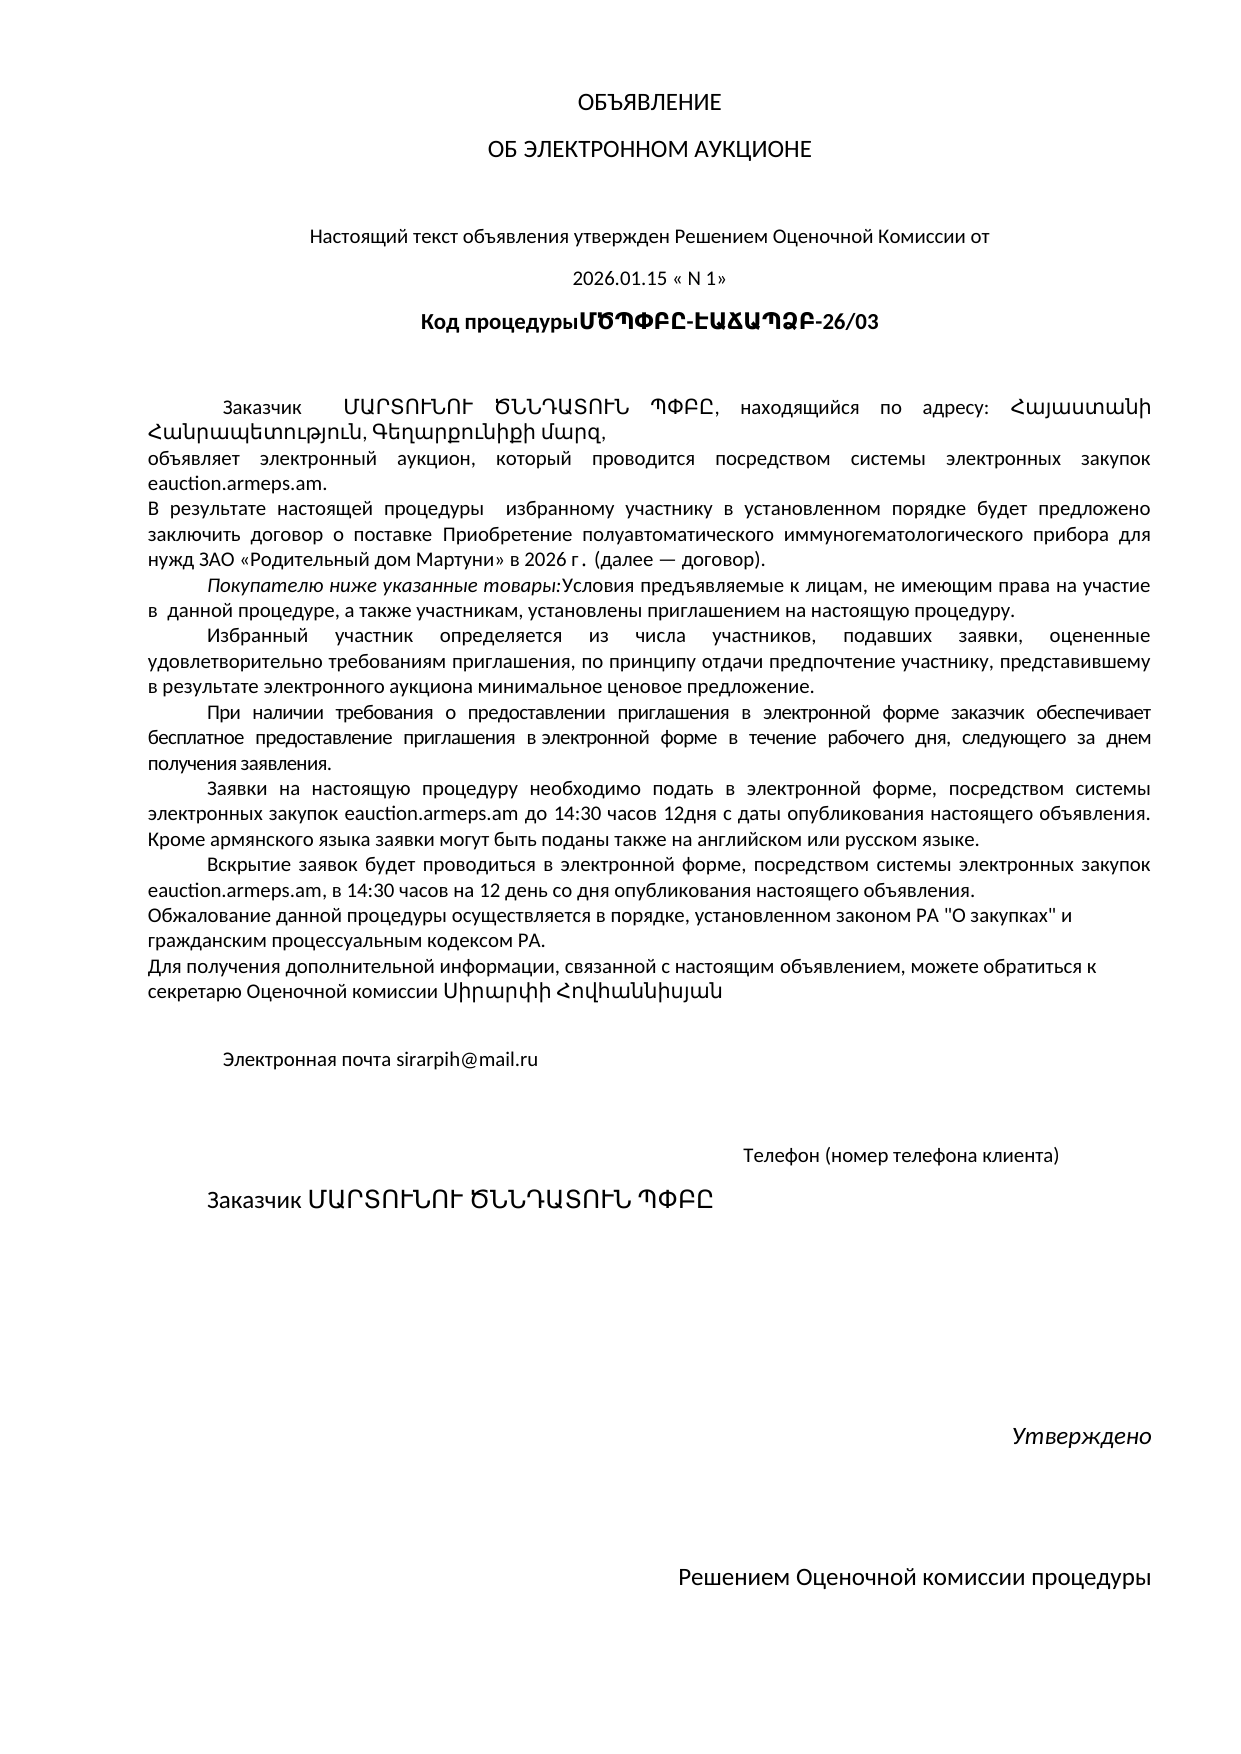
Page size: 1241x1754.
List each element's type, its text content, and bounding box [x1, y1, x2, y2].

text Обжалование данной процедуры осуществляется в порядке, установленном законом РА "О закупках" и гражданским процессуальным кодексом РА. [148, 902, 1152, 953]
text ОБЪЯВЛЕНИЕ [148, 86, 1152, 117]
text объявляет электронный аукцион, который проводится посредством системы электронных закупок eauction.armeps.am. [148, 445, 1152, 496]
text При наличии требования о предоставлении приглашения в электронной форме заказчик обеспечивает бесплатное предоставление приглашения в электронной форме в течение рабочего дня, следующего за днем получения заявления. [148, 699, 1152, 775]
text Заявки на настоящую процедуру необходимо подать в электронной форме, посредством системы электронных закупок eauction.armeps.am до 14:30 часов 12дня с даты опубликования настоящего объявления. Кроме армянского языка заявки могут быть поданы также на английском или русском языке. [148, 775, 1152, 851]
text Вскрытие заявок будет проводиться в электронной форме, посредством системы электронных закупок eauction.armeps.am, в 14:30 часов на 12 день со дня опубликования настоящего объявления. [148, 851, 1152, 902]
text Утверждено [148, 1420, 1152, 1450]
text Заказчик ՄԱՐՏՈՒՆՈՒ ԾՆՆԴԱՏՈՒՆ ՊՓԲԸ [148, 1184, 1152, 1214]
text Настоящий текст объявления утвержден Решением Оценочной Комиссии от [148, 223, 1152, 248]
text Для получения дополнительной информации, связанной с настоящим объявлением, можете обратиться к секретарю Оценочной комиссии Սիրարփի Հովհաննիսյան [148, 953, 1152, 1004]
text Решением Оценочной комиссии процедуры [148, 1561, 1152, 1592]
text Код процедурыՄԾՊՓԲԸ-ԷԱՃԱՊՁԲ-26/03 [148, 307, 1152, 335]
text Телефон (номер телефона клиента) [325, 1088, 1152, 1167]
text Избранный участник определяется из числа участников, подавших заявки, оцененные удовлетворительно требованиям приглашения, по принципу отдачи предпочтение участнику, представившему в результате электронного аукциона минимальное ценовое предложение. [148, 623, 1152, 699]
text Заказчик ՄԱՐՏՈՒՆՈՒ ԾՆՆԴԱՏՈՒՆ ՊՓԲԸ, находящийся по адресу: Հայաստանի Հանրապետություն, Գեղարքունիքի մարզ, [148, 394, 1152, 445]
text Электронная почта sirarpih@mail.ru [148, 1046, 1152, 1071]
text ОБ ЭЛЕКТРОННОМ АУКЦИОНЕ [148, 134, 1152, 164]
text В результате настоящей процедуры избранному участнику в установленном порядке будет предложено заключить договор о поставке Приобретение полуавтоматического иммуногематологического прибора для нужд ЗАО «Родительный дом Мартуни» в 2026 г․ (далее — договор). [148, 496, 1152, 572]
text 2026.01.15 « N 1» [148, 265, 1152, 290]
text Покупателю ниже указанные товары:Условия предъявляемые к лицам, не имеющим права на участие в данной процедуре, а также участникам, установлены приглашением на настоящую процедуру. [148, 572, 1152, 623]
